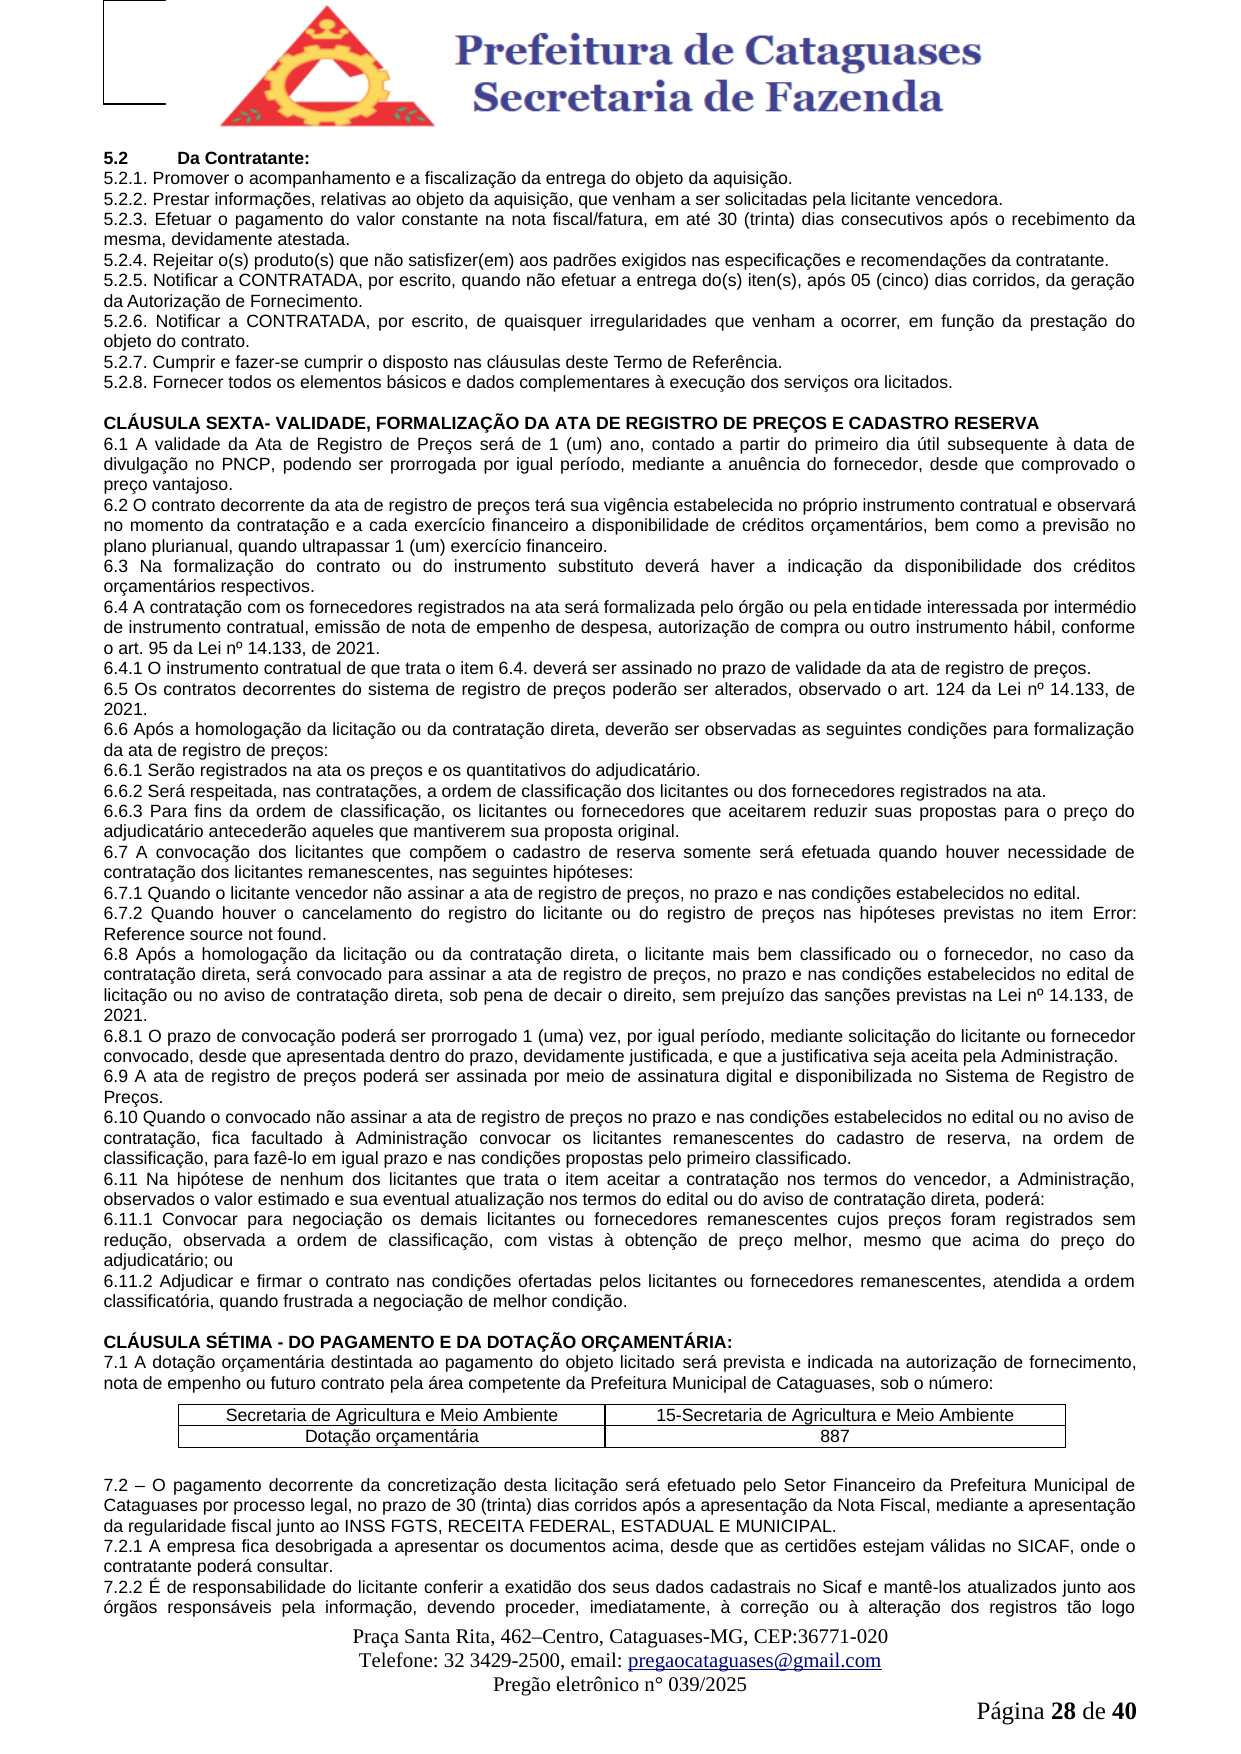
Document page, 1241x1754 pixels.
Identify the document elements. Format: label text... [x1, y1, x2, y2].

list 6.8.1 O prazo de convocação poderá ser prorrogado 1 (uma) vez, por igual período, mediante solicitação do licitante ou fornecedor convocado, desde que apresentada dentro do prazo, devidamente justificada, e que a justificativa seja aceita pela Administração. [103, 1025, 1137, 1066]
list 5.2.8. Fornecer todos os elementos básicos e dados complementares à execução dos serviços ora licitados. [103, 372, 1137, 392]
text 6.5 Os contratos decorrentes do sistema de registro de preços poderão ser alterados, observado o art. 124 da Lei nº 14.133, de 2021. [103, 678, 1137, 719]
list 6.6.2 Será respeitada, nas contratações, a ordem de classificação dos licitantes ou dos fornecedores registrados na ata. [103, 780, 1137, 801]
table_header 15-Secretaria de Agricultura e Meio Ambiente [606, 1405, 1065, 1425]
list Da Contratante: [103, 147, 1137, 168]
list 5.2.1. Promover o acompanhamento e a fiscalização da entrega do objeto da aquisição. [103, 168, 1137, 188]
list 6.2 O contrato decorrente da ata de registro de preços terá sua vigência estabelecida no próprio instrumento contratual e observará no momento da contratação e a cada exercício financeiro a disponibilidade de créditos orçamentários, bem como a previsão no plano plurianual, quando ultrapassar 1 (um) exercício financeiro. [103, 494, 1137, 556]
list 5.2.3. Efetuar o pagamento do valor constante na nota fiscal/fatura, em até 30 (trinta) dias consecutivos após o recebimento da mesma, devidamente atestada. [103, 209, 1137, 249]
picture [165, 0, 1075, 148]
list 6.11.1 Convocar para negociação os demais licitantes ou fornecedores remanescentes cujos preços foram registrados sem redução, observada a ordem de classificação, com vistas à obtenção de preço melhor, mesmo que acima do preço do adjudicatário; ou [103, 1209, 1137, 1270]
list 5.2.6. Notificar a CONTRATADA, por escrito, de quaisquer irregularidades que venham a ocorrer, em função da prestação do objeto do contrato. [103, 311, 1137, 352]
list 6.6.1 Serão registrados na ata os preços e os quantitativos do adjudicatário. [103, 760, 1137, 780]
list 6.3 Na formalização do contrato ou do instrumento substituto deverá haver a indicação da disponibilidade dos créditos orçamentários respectivos. [103, 556, 1137, 597]
list 6.4.1 O instrumento contratual de que trata o item 6.4. deverá ser assinado no prazo de validade da ata de registro de preços. [103, 658, 1137, 678]
text 6.1 A validade da Ata de Registro de Preços será de 1 (um) ano, contado a partir do primeiro dia útil subsequente à data de divulgação no PNCP, podendo ser prorrogada por igual período, mediante a anuência do fornecedor, desde que comprovado o preço vantajoso. [103, 433, 1137, 494]
list CLÁUSULA SEXTA- VALIDADE, FORMALIZAÇÃO DA ATA DE REGISTRO DE PREÇOS E CADASTRO RESERVA [103, 413, 1137, 433]
list 7.2.1 A empresa fica desobrigada a apresentar os documentos acima, desde que as certidões estejam válidas no SICAF, onde o contratante poderá consultar. [103, 1536, 1137, 1577]
text 7.1 A dotação orçamentária destintada ao pagamento do objeto licitado será prevista e indicada na autorização de fornecimento, nota de empenho ou futuro contrato pela área competente da Prefeitura Municipal de Cataguases, sob o número: [103, 1352, 1137, 1393]
text 6.6.3 Para fins da ordem de classificação, os licitantes ou fornecedores que aceitarem reduzir suas propostas para o preço do adjudicatário antecederão aqueles que mantiverem sua proposta original. [103, 801, 1137, 842]
list 6.11.2 Adjudicar e firmar o contrato nas condições ofertadas pelos licitantes ou fornecedores remanescentes, atendida a ordem classificatória, quando frustrada a negociação de melhor condição. [103, 1270, 1137, 1311]
text 6.7 A convocação dos licitantes que compõem o cadastro de reserva somente será efetuada quando houver necessidade de contratação dos licitantes remanescentes, nas seguintes hipóteses: [103, 842, 1137, 882]
text 6.8 Após a homologação da licitação ou da contratação direta, o licitante mais bem classificado ou o fornecedor, no caso da contratação direta, será convocado para assinar a ata de registro de preços, no prazo e nas condições estabelecidos no edital de licitação ou no aviso de contratação direta, sob pena de decair o direito, sem prejuízo das sanções previstas na Lei nº 14.133, de 2021. [103, 944, 1137, 1025]
text 6.11 Na hipótese de nenhum dos licitantes que trata o item aceitar a contratação nos termos do vencedor, a Administração, observados o valor estimado e sua eventual atualização nos termos do edital ou do aviso de contratação direta, poderá: [103, 1168, 1137, 1209]
text 7.2 – O pagamento decorrente da concretização desta licitação será efetuado pelo Setor Financeiro da Prefeitura Municipal de Cataguases por processo legal, no prazo de 30 (trinta) dias corridos após a apresentação da Nota Fiscal, mediante a apresentação da regularidade fiscal junto ao INSS FGTS, RECEITA FEDERAL, ESTADUAL E MUNICIPAL. [103, 1474, 1137, 1536]
list 5.2.7. Cumprir e fazer-se cumprir o disposto nas cláusulas deste Termo de Referência. [103, 352, 1137, 372]
list 5.2.2. Prestar informações, relativas ao objeto da aquisição, que venham a ser solicitadas pela licitante vencedora. [103, 188, 1137, 209]
list 5.2.5. Notificar a CONTRATADA, por escrito, quando não efetuar a entrega do(s) iten(s), após 05 (cinco) dias corridos, da geração da Autorização de Fornecimento. [103, 270, 1137, 311]
list 6.7.1 Quando o licitante vencedor não assinar a ata de registro de preços, no prazo e nas condições estabelecidos no edital. [103, 882, 1137, 903]
text 6.10 Quando o convocado não assinar a ata de registro de preços no prazo e nas condições estabelecidos no edital ou no aviso de contratação, fica facultado à Administração convocar os licitantes remanescentes do cadastro de reserva, na ordem de classificação, para fazê-lo em igual prazo e nas condições propostas pelo primeiro classificado. [103, 1107, 1137, 1168]
text 6.9 A ata de registro de preços poderá ser assinada por meio de assinatura digital e disponibilizada no Sistema de Registro de Preços. [103, 1066, 1137, 1107]
table_cell Dotação orçamentária [179, 1426, 604, 1447]
table_header Secretaria de Agricultura e Meio Ambiente [179, 1405, 604, 1425]
text CLÁUSULA SÉTIMA - DO PAGAMENTO E DA DOTAÇÃO ORÇAMENTÁRIA: [103, 1332, 1137, 1352]
text 6.6 Após a homologação da licitação ou da contratação direta, deverão ser observadas as seguintes condições para formalização da ata de registro de preços: [103, 719, 1137, 760]
list 5.2.4. Rejeitar o(s) produto(s) que não satisfizer(em) aos padrões exigidos nas especificações e recomendações da contratante. [103, 249, 1137, 270]
text 6.4 A contratação com os fornecedores registrados na ata será formalizada pelo órgão ou pela entidade interessada por intermédio de instrumento contratual, emissão de nota de empenho de despesa, autorização de compra ou outro instrumento hábil, conforme o art. 95 da Lei nº 14.133, de 2021. [103, 597, 1137, 658]
table_cell 887 [606, 1426, 1065, 1447]
